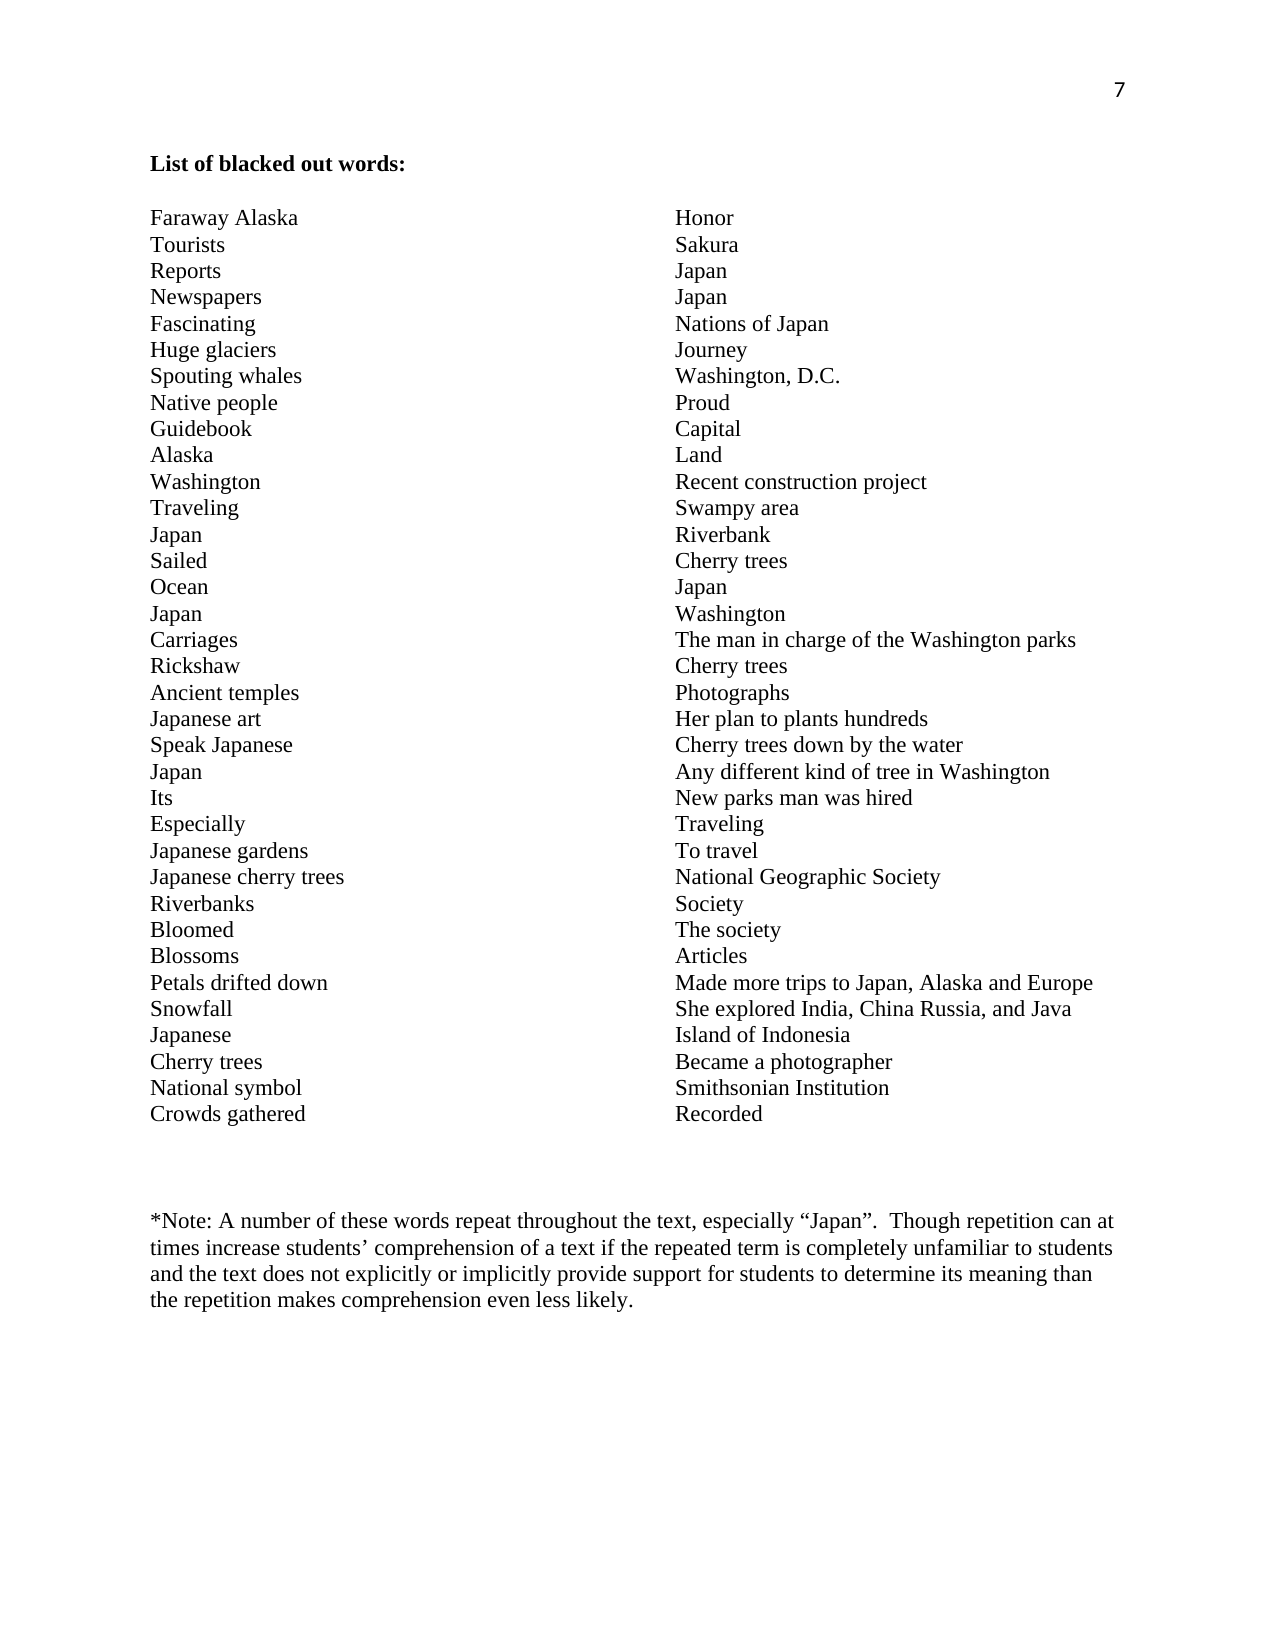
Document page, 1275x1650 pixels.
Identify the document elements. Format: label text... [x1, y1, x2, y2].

text Riverbank [675, 521, 1125, 547]
text The man in charge of the Washington parks [675, 626, 1125, 652]
text Japan [675, 283, 1125, 310]
text Japan [150, 600, 600, 626]
text She explored India, China Russia, and Java [675, 995, 1125, 1021]
text Bloomed [150, 916, 600, 942]
text Island of Indonesia [675, 1021, 1125, 1048]
text Japanese cherry trees [150, 863, 600, 889]
text Guidebook [150, 415, 600, 442]
text Riverbanks [150, 889, 600, 916]
text Washington [150, 468, 600, 494]
text Japanese gardens [150, 837, 600, 863]
text Japan [675, 257, 1125, 283]
text Japan [150, 521, 600, 547]
text Her plan to plants hundreds [675, 705, 1125, 731]
text Made more trips to Japan, Alaska and Europe [675, 969, 1125, 995]
text Newspapers [150, 283, 600, 310]
text Sakura [675, 231, 1125, 257]
text Reports [150, 257, 600, 283]
text Especially [150, 811, 600, 837]
text National Geographic Society [675, 863, 1125, 889]
text Articles [675, 942, 1125, 969]
text New parks man was hired [675, 784, 1125, 811]
text Speak Japanese [150, 731, 600, 758]
text Japanese [150, 1021, 600, 1048]
text Japan [150, 758, 600, 784]
text Nations of Japan [675, 310, 1125, 336]
text Crowds gathered [150, 1100, 600, 1127]
text Society [675, 889, 1125, 916]
text Sailed [150, 547, 600, 573]
text Traveling [150, 494, 600, 521]
text Cherry trees [675, 547, 1125, 573]
text Native people [150, 389, 600, 415]
text Traveling [675, 811, 1125, 837]
text *Note: A number of these words repeat throughout the text, especially “Japan”. Though repetition can at times increase students’ comprehension of a text if the repeated term is completely unfamiliar to students and the text does not explicitly or implicitly provide support for students to determine its meaning than the repetition makes comprehension even less likely. [150, 1207, 1125, 1313]
text To travel [675, 837, 1125, 863]
text Ancient temples [150, 679, 600, 705]
text Washington [675, 600, 1125, 626]
text National symbol [150, 1074, 600, 1100]
text Blossoms [150, 942, 600, 969]
text Tourists [150, 231, 600, 257]
text Land [675, 442, 1125, 468]
text Cherry trees [150, 1048, 600, 1074]
text Carriages [150, 626, 600, 652]
text Petals drifted down [150, 969, 600, 995]
text The society [675, 916, 1125, 942]
text Japan [675, 573, 1125, 600]
text Its [150, 784, 600, 811]
text Recorded [675, 1100, 1125, 1127]
text Smithsonian Institution [675, 1074, 1125, 1100]
text Huge glaciers [150, 336, 600, 362]
text Alaska [150, 442, 600, 468]
text Faraway Alaska [150, 204, 600, 231]
text Swampy area [675, 494, 1125, 521]
text List of blacked out words: [150, 150, 1125, 176]
text Cherry trees [675, 652, 1125, 679]
text Became a photographer [675, 1048, 1125, 1074]
text Capital [675, 415, 1125, 442]
text Fascinating [150, 310, 600, 336]
text Snowfall [150, 995, 600, 1021]
text Cherry trees down by the water [675, 731, 1125, 758]
text Washington, D.C. [675, 362, 1125, 389]
text Honor [675, 204, 1125, 231]
text Photographs [675, 679, 1125, 705]
text Ocean [150, 573, 600, 600]
text Journey [675, 336, 1125, 362]
text Japanese art [150, 705, 600, 731]
text Any different kind of tree in Washington [675, 758, 1125, 784]
text Rickshaw [150, 652, 600, 679]
text Spouting whales [150, 362, 600, 389]
text Recent construction project [675, 468, 1125, 494]
text Proud [675, 389, 1125, 415]
